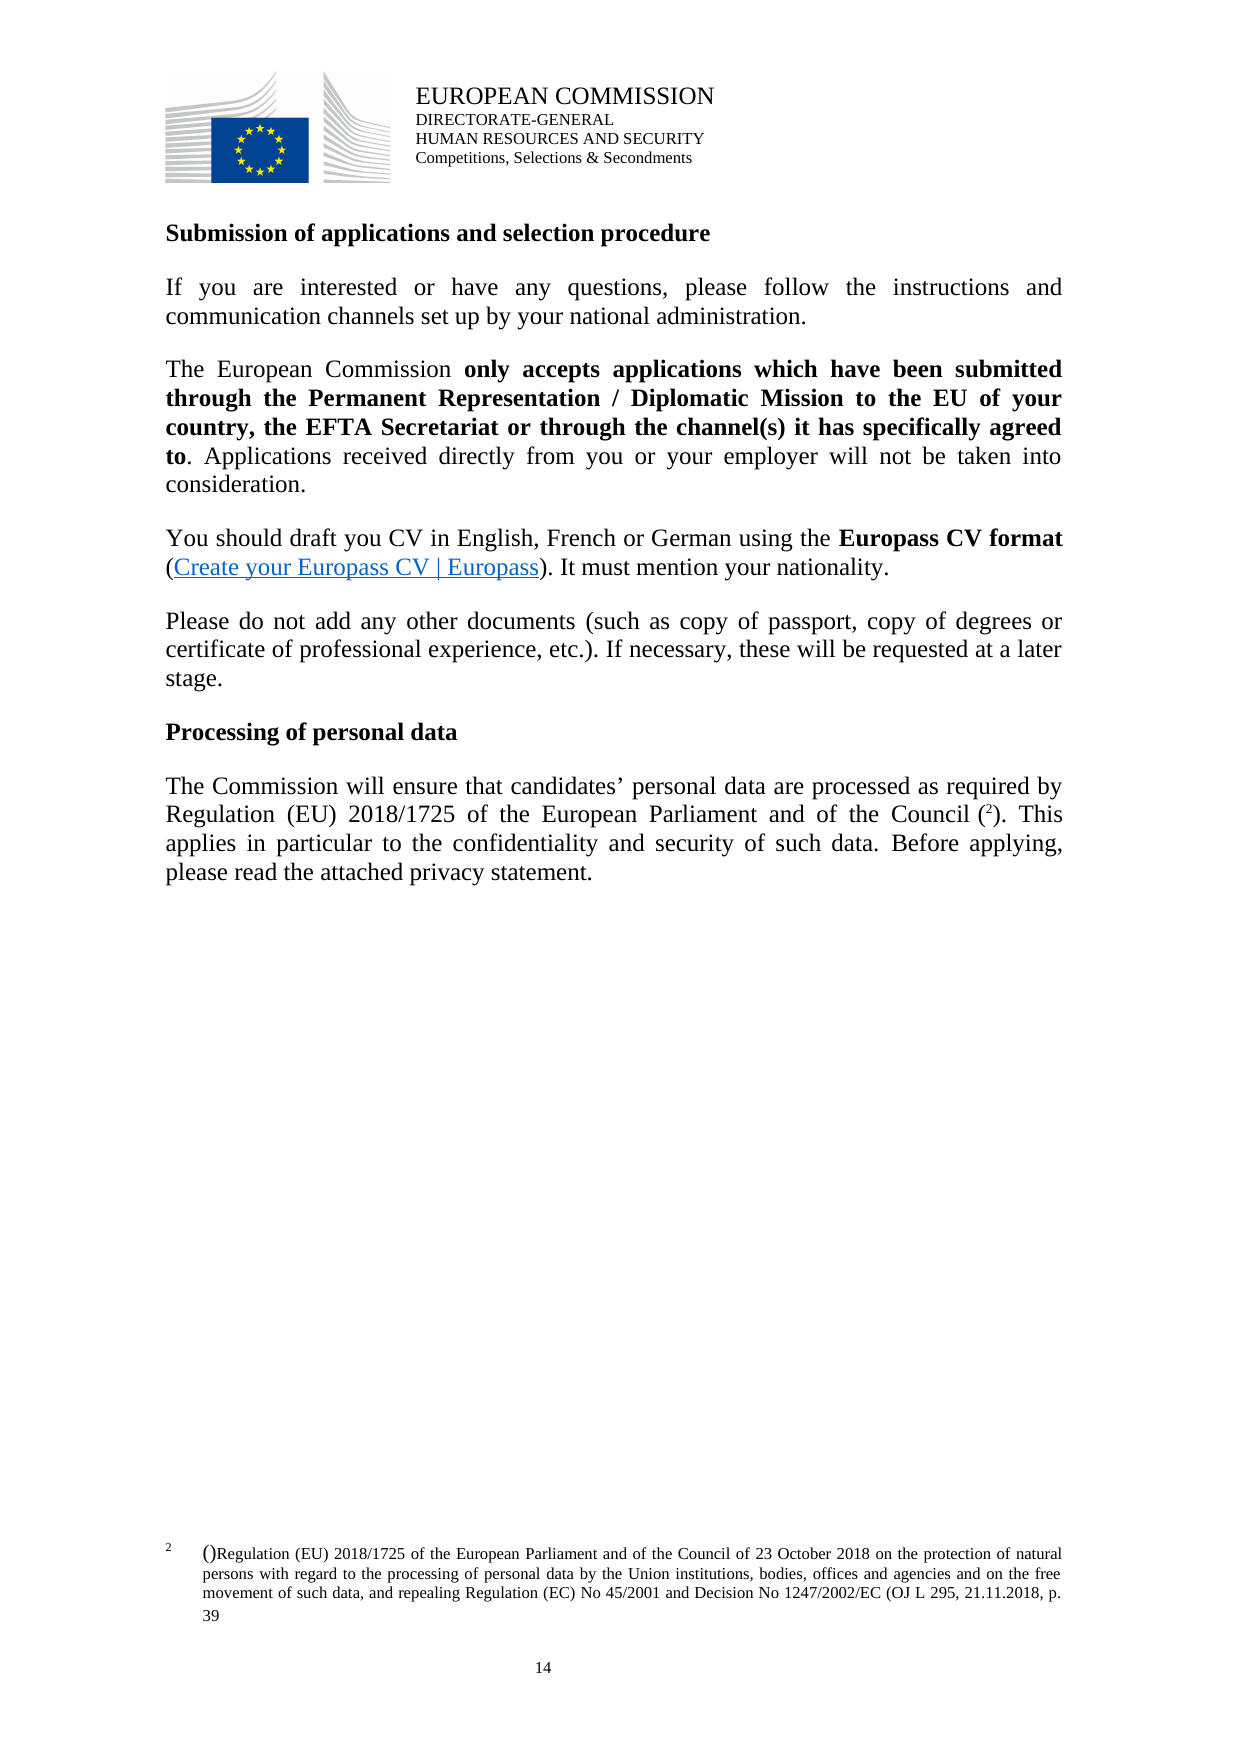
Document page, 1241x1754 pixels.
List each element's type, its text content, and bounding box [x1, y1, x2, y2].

list Processing of personal data [165, 717, 1063, 746]
list Submission of applications and selection procedure [165, 134, 1063, 247]
text If you are interested or have any questions, please follow the instructions and communication channels set up by your national administration. [165, 272, 1063, 329]
text Please do not add any other documents (such as copy of passport, copy of degrees or certificate of professional experience, etc.). If necessary, these will be requested at a later stage. [165, 606, 1063, 692]
text The European Commission only accepts applications which have been submitted through the Permanent Representation / Diplomatic Mission to the EU of your country, the EFTA Secretariat or through the channel(s) it has specifically agreed to. Applications received directly from you or your employer will not be taken into consideration. [165, 354, 1063, 498]
picture [165, 71, 391, 183]
text You should draft you CV in English, French or German using the Europass CV format (). It must mention your nationality. [165, 523, 1063, 581]
text The Commission will ensure that candidates’ personal data are processed as required by Regulation (EU) 2018/1725 of the European Parliament and of the Council (). This applies in particular to the confidentiality and security of such data. Before applying, please read the attached privacy statement. [165, 771, 1063, 886]
